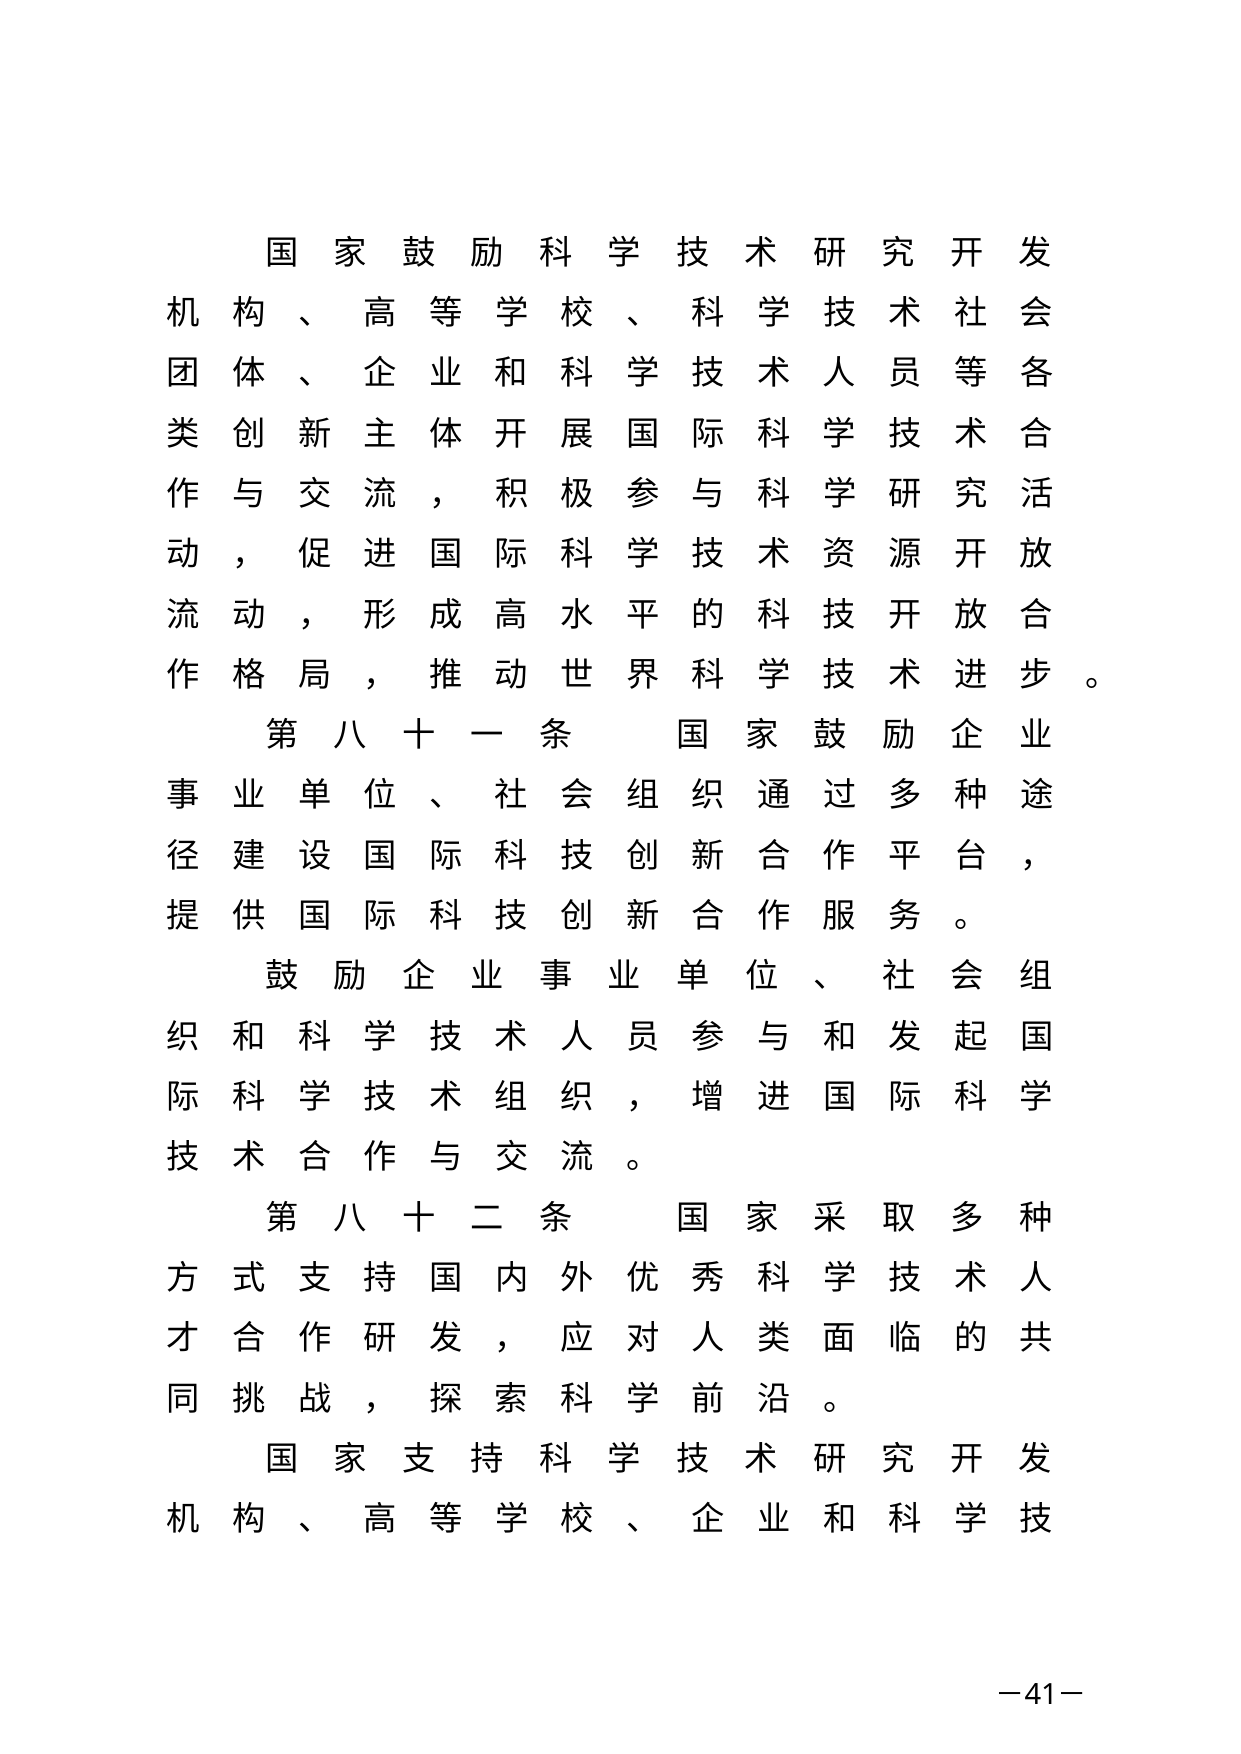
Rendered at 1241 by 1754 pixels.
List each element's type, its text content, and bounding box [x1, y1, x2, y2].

text 第八十二条 国家采取多种方式支持国内外优秀科学技术人才合作研发，应对人类面临的共同挑战，探索科学前沿。 [167, 1184, 1085, 1426]
text 国家鼓励科学技术研究开发机构、高等学校、科学技术社会团体、企业和科学技术人员等各类创新主体开展国际科学技术合作与交流，积极参与科学研究活动，促进国际科学技术资源开放流动，形成高水平的科技开放合作格局，推动世界科学技术进步。 [167, 219, 1085, 702]
text 鼓励企业事业单位、社会组织和科学技术人员参与和发起国际科学技术组织，增进国际科学技术合作与交流。 [167, 943, 1085, 1184]
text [167, 1426, 1085, 1546]
text 第八十一条 国家鼓励企业事业单位、社会组织通过多种途径建设国际科技创新合作平台，提供国际科技创新合作服务。 [167, 702, 1085, 943]
